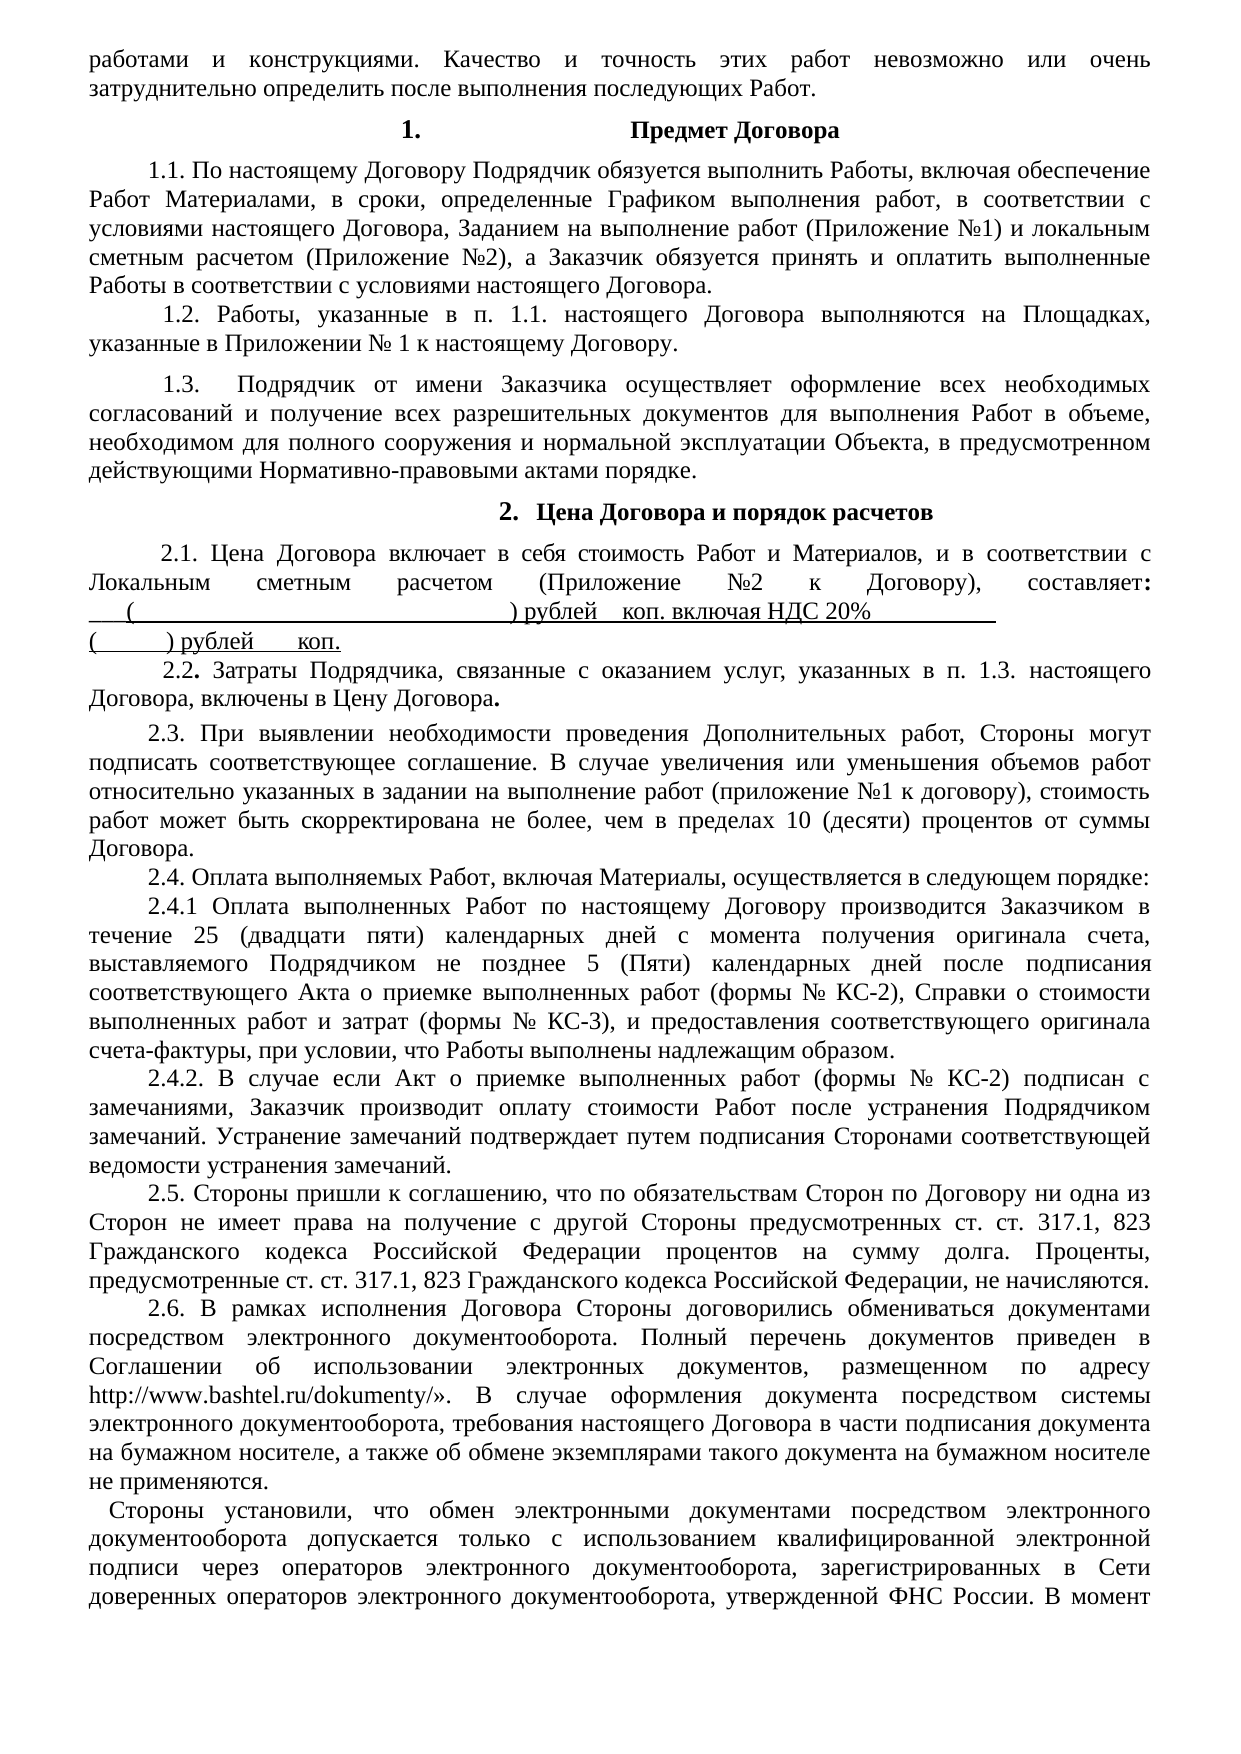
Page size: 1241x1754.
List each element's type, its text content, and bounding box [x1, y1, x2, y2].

list Предмет Договора [89, 113, 1152, 144]
text 1.2. Работы, указанные в п. 1.1. настоящего Договора выполняются на Площадках, указанные в Приложении № 1 к настоящему Договору. [89, 299, 1152, 357]
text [89, 1495, 1152, 1610]
text 2.4.2. В случае если Акт о приемке выполненных работ (формы № КС-2) подписан с замечаниями, Заказчик производит оплату стоимости Работ после устранения Подрядчиком замечаний. Устранение замечаний подтверждает путем подписания Сторонами соответствующей ведомости устранения замечаний. [89, 1063, 1152, 1178]
list Цена Договора и порядок расчетов [281, 496, 1152, 527]
text 1.3. Подрядчик от имени Заказчика осуществляет оформление всех необходимых согласований и получение всех разрешительных документов для выполнения Работ в объеме, необходимом для полного сооружения и нормальной эксплуатации Объекта, в предусмотренном действующими Нормативно-правовыми актами порядке. [89, 369, 1152, 484]
text 2.3. При выявлении необходимости проведения Дополнительных работ, Стороны могут подписать соответствующее соглашение. В случае увеличения или уменьшения объемов работ относительно указанных в задании на выполнение работ (приложение №1 к договору), стоимость работ может быть скорректирована не более, чем в пределах 10 (десяти) процентов от суммы Договора. [89, 718, 1152, 862]
text 2.4. Оплата выполняемых Работ, включая Материалы, осуществляется в следующем порядке: [89, 862, 1152, 891]
text 2.4.1 Оплата выполненных Работ по настоящему Договору производится Заказчиком в течение 25 (двадцати пяти) календарных дней с момента получения оригинала счета, выставляемого Подрядчиком не позднее 5 (Пяти) календарных дней после подписания соответствующего Акта о приемке выполненных работ (формы № КС-2), Справки о стоимости выполненных работ и затрат (формы № КС-3), и предоставления соответствующего оригинала счета-фактуры, при условии, что Работы выполнены надлежащим образом. [89, 891, 1152, 1063]
text 2.6. В рамках исполнения Договора Стороны договорились обмениваться документами посредством электронного документооборота. Полный перечень документов приведен в Соглашении об использовании электронных документов, размещенном по адресу http://www.bashtel.ru/dokumenty/». В случае оформления документа посредством системы электронного документооборота, требования настоящего Договора в части подписания документа на бумажном носителе, а также об обмене экземплярами такого документа на бумажном носителе не применяются. [89, 1293, 1152, 1495]
text ( ) рублей коп. [89, 626, 1152, 655]
text 1.1. По настоящему Договору Подрядчик обязуется выполнить Работы, включая обеспечение Работ Материалами, в сроки, определенные Графиком выполнения работ, в соответствии с условиями настоящего Договора, Заданием на выполнение работ (Приложение №1) и локальным сметным расчетом (Приложение №2), а Заказчик обязуется принять и оплатить выполненные Работы в соответствии с условиями настоящего Договора. [89, 156, 1152, 299]
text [89, 44, 1152, 102]
text 2.1. Цена Договора включает в себя стоимость Работ и Материалов, и в соответствии с Локальным сметным расчетом (Приложение №2 к Договору), составляет: ___(______________________________) рублей коп. включая НДС 20% ________ [89, 538, 1152, 626]
text 2.5. Стороны пришли к соглашению, что по обязательствам Сторон по Договору ни одна из Сторон не имеет права на получение с другой Стороны предусмотренных ст. ст. 317.1, 823 Гражданского кодекса Российской Федерации процентов на сумму долга. Проценты, предусмотренные ст. ст. 317.1, 823 Гражданского кодекса Российской Федерации, не начисляются. [89, 1178, 1152, 1293]
text 2.2. Затраты Подрядчика, связанные с оказанием услуг, указанных в п. 1.3. настоящего Договора, включены в Цену Договора. [89, 655, 1152, 712]
